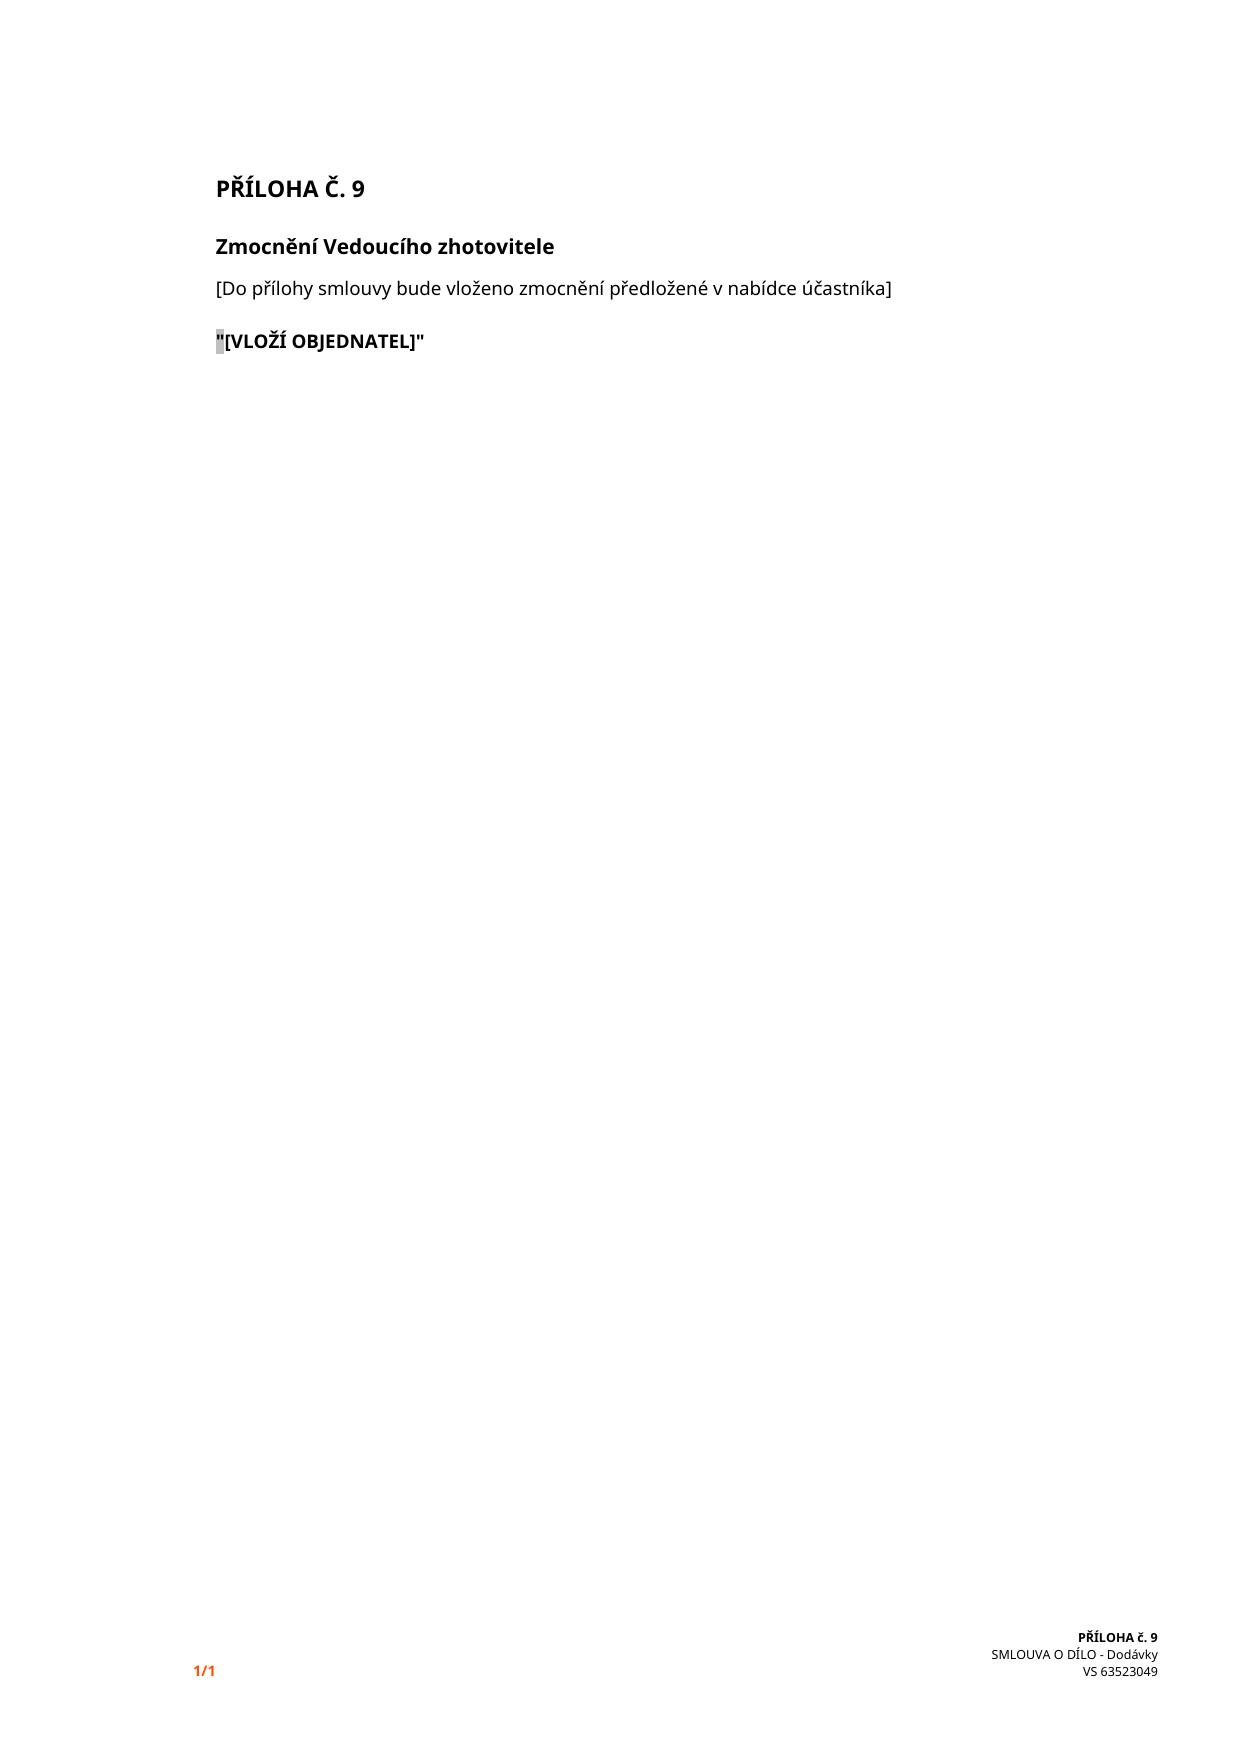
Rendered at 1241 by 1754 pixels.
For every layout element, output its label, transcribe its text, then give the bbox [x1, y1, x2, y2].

text [Do přílohy smlouvy bude vloženo zmocnění předložené v nabídce účastníka] [216, 276, 1093, 301]
text Příloha č. 9 [216, 172, 1093, 204]
text Zmocnění Vedoucího zhotovitele [216, 232, 1093, 260]
